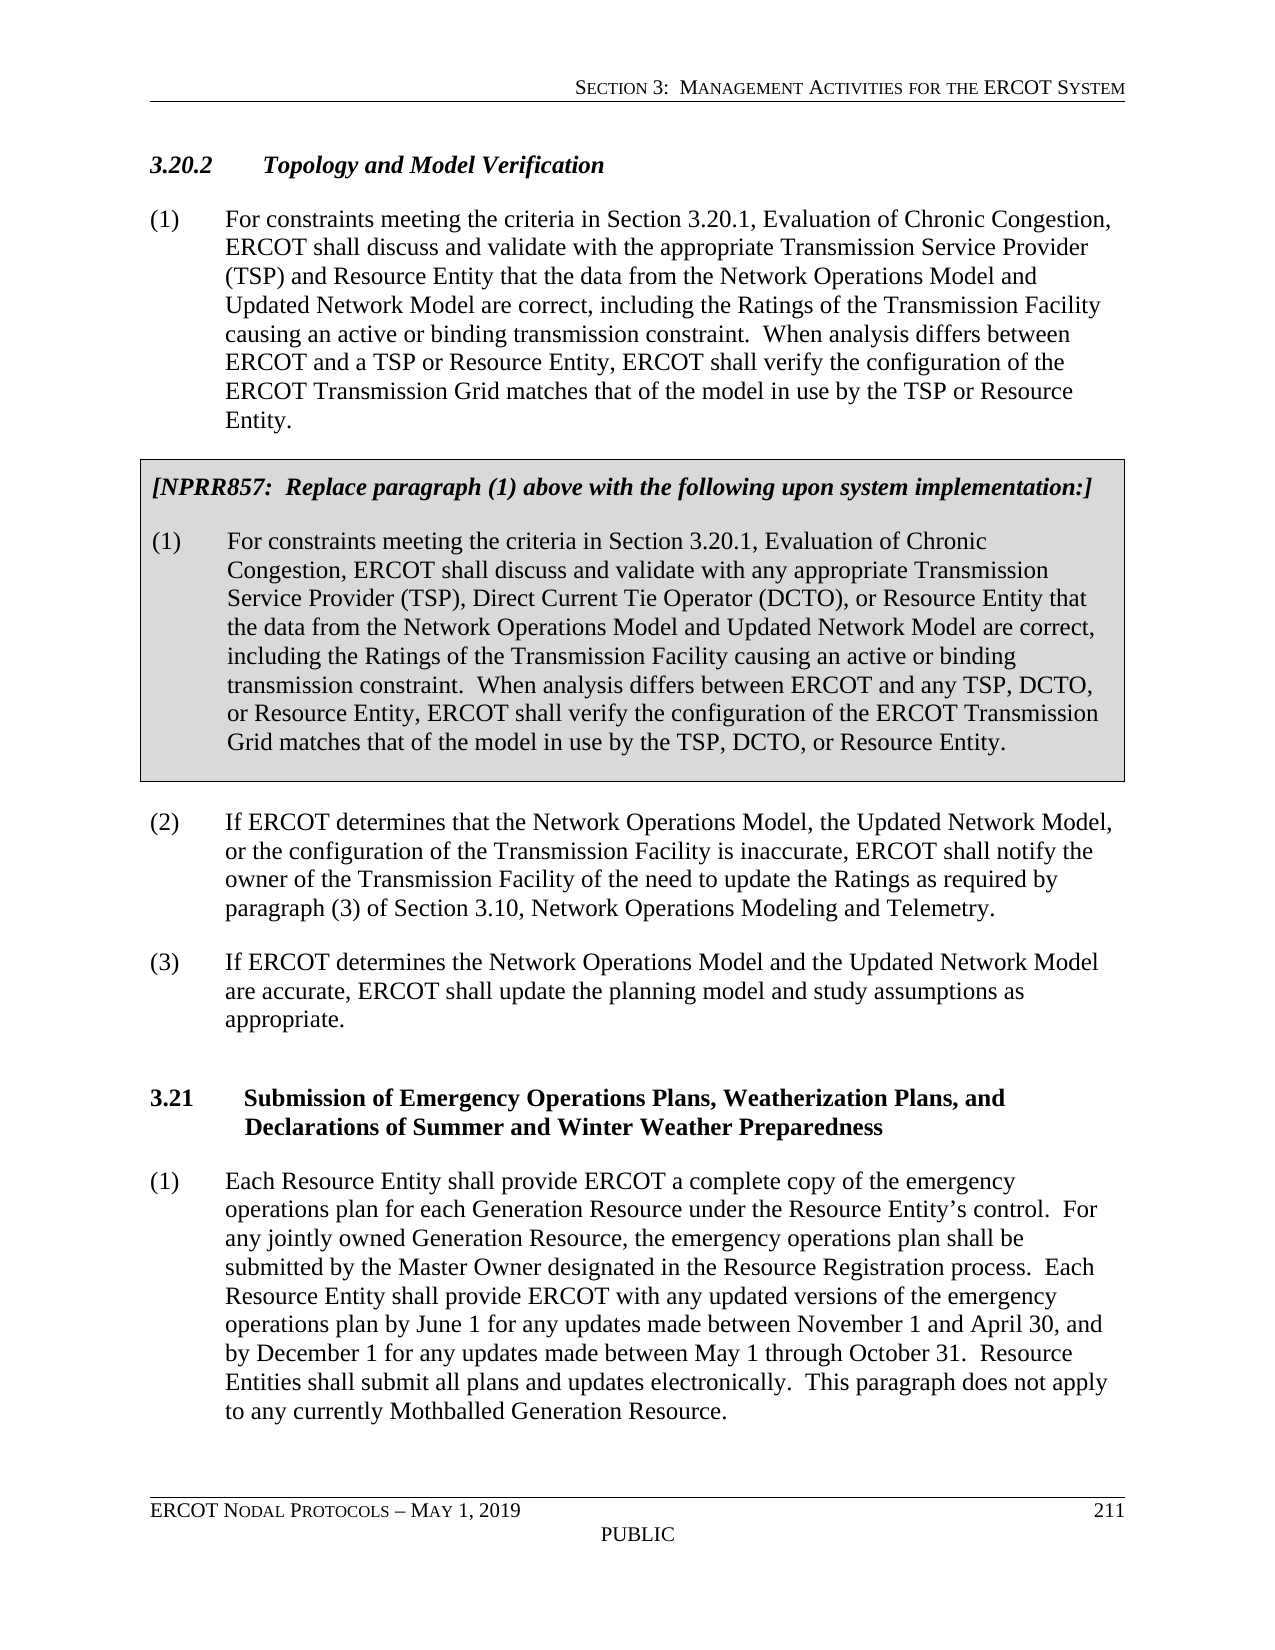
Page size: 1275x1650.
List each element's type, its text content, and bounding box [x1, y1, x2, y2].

text 3.20.2 Topology and Model Verification [150, 150, 1125, 179]
text (1) For constraints meeting the criteria in Section 3.20.1, Evaluation of Chronic Congestion, ERCOT shall discuss and validate with the appropriate Transmission Service Provider (TSP) and Resource Entity that the data from the Network Operations Model and Updated Network Model are correct, including the Ratings of the Transmission Facility causing an active or binding transmission constraint. When analysis differs between ERCOT and a TSP or Resource Entity, ERCOT shall verify the configuration of the ERCOT Transmission Grid matches that of the model in use by the TSP or Resource Entity. [150, 204, 1125, 434]
text 3.21 Submission of Emergency Operations Plans, Weatherization Plans, and Declarations of Summer and Winter Weather Preparedness [150, 1083, 1125, 1141]
text (2) If ERCOT determines that the Network Operations Model, the Updated Network Model, or the configuration of the Transmission Facility is inaccurate, ERCOT shall notify the owner of the Transmission Facility of the need to update the Ratings as required by paragraph (3) of Section 3.10, Network Operations Modeling and Telemetry. [150, 807, 1125, 922]
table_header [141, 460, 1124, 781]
text (1) Each Resource Entity shall provide ERCOT a complete copy of the emergency operations plan for each Generation Resource under the Resource Entity’s control. For any jointly owned Generation Resource, the emergency operations plan shall be submitted by the Master Owner designated in the Resource Registration process. Each Resource Entity shall provide ERCOT with any updated versions of the emergency operations plan by June 1 for any updates made between November 1 and April 30, and by December 1 for any updates made between May 1 through October 31. Resource Entities shall submit all plans and updates electronically. This paragraph does not apply to any currently Mothballed Generation Resource. [150, 1166, 1125, 1424]
text (3) If ERCOT determines the Network Operations Model and the Updated Network Model are accurate, ERCOT shall update the planning model and study assumptions as appropriate. [150, 947, 1125, 1033]
